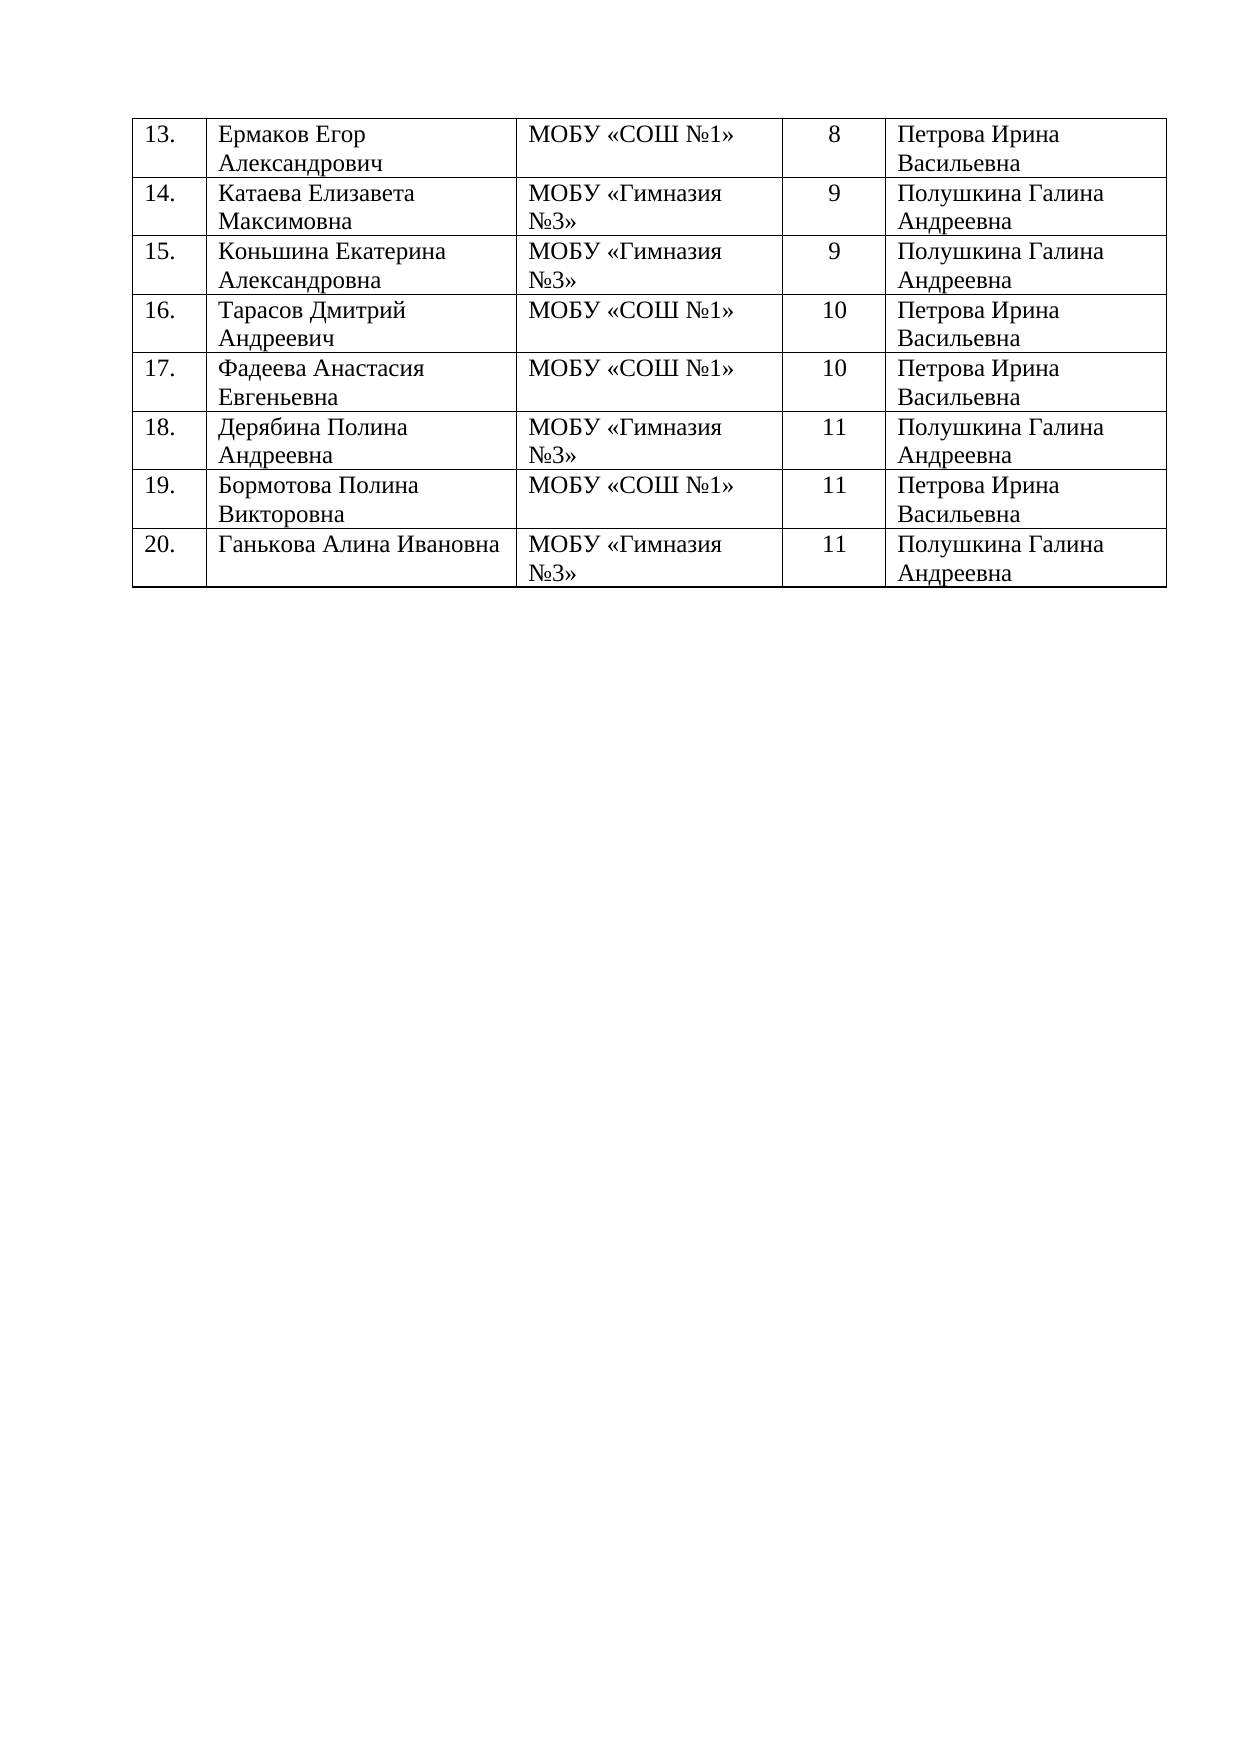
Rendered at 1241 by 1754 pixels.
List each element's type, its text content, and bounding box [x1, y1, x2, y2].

table_cell 11 [783, 529, 885, 586]
table_cell Тарасов Дмитрий Андреевич [207, 295, 516, 352]
table_cell 17. [133, 353, 206, 411]
table_cell 8 [783, 119, 885, 177]
table_cell МОБУ «Гимназия №3» [517, 178, 782, 235]
table_cell Ганькова Алина Ивановна [207, 529, 516, 586]
table_cell 9 [783, 236, 885, 294]
table_cell 11 [783, 412, 885, 469]
table_cell 15. [133, 236, 206, 294]
table_cell Полушкина Галина Андреевна [886, 529, 1166, 586]
table_cell 19. [133, 470, 206, 528]
table_cell Бормотова Полина Викторовна [207, 470, 516, 528]
table_cell 10 [783, 295, 885, 352]
table_cell 20. [133, 529, 206, 586]
table_cell МОБУ «Гимназия №3» [517, 236, 782, 294]
table_cell Полушкина Галина Андреевна [886, 178, 1166, 235]
table_cell МОБУ «СОШ №1» [517, 470, 782, 528]
table_cell 11 [783, 470, 885, 528]
table_cell МОБУ «Гимназия №3» [517, 529, 782, 586]
table_cell МОБУ «СОШ №1» [517, 119, 782, 177]
table_cell 16. [133, 295, 206, 352]
table_cell Петрова Ирина Васильевна [886, 119, 1166, 177]
table_cell МОБУ «СОШ №1» [517, 353, 782, 411]
table_cell 18. [133, 412, 206, 469]
table_cell 13. [133, 119, 206, 177]
table_cell Петрова Ирина Васильевна [886, 295, 1166, 352]
table_cell 14. [133, 178, 206, 235]
table_cell 9 [783, 178, 885, 235]
table_cell МОБУ «СОШ №1» [517, 295, 782, 352]
table_cell 10 [783, 353, 885, 411]
table_cell Петрова Ирина Васильевна [886, 353, 1166, 411]
table_cell Ермаков Егор Александрович [207, 119, 516, 177]
table_cell Коньшина Екатерина Александровна [207, 236, 516, 294]
table_cell МОБУ «Гимназия №3» [517, 412, 782, 469]
table_cell Катаева Елизавета Максимовна [207, 178, 516, 235]
table_cell Фадеева Анастасия Евгеньевна [207, 353, 516, 411]
table_cell Дерябина Полина Андреевна [207, 412, 516, 469]
table_cell Петрова Ирина Васильевна [886, 470, 1166, 528]
table_cell Полушкина Галина Андреевна [886, 236, 1166, 294]
table_cell Полушкина Галина Андреевна [886, 412, 1166, 469]
